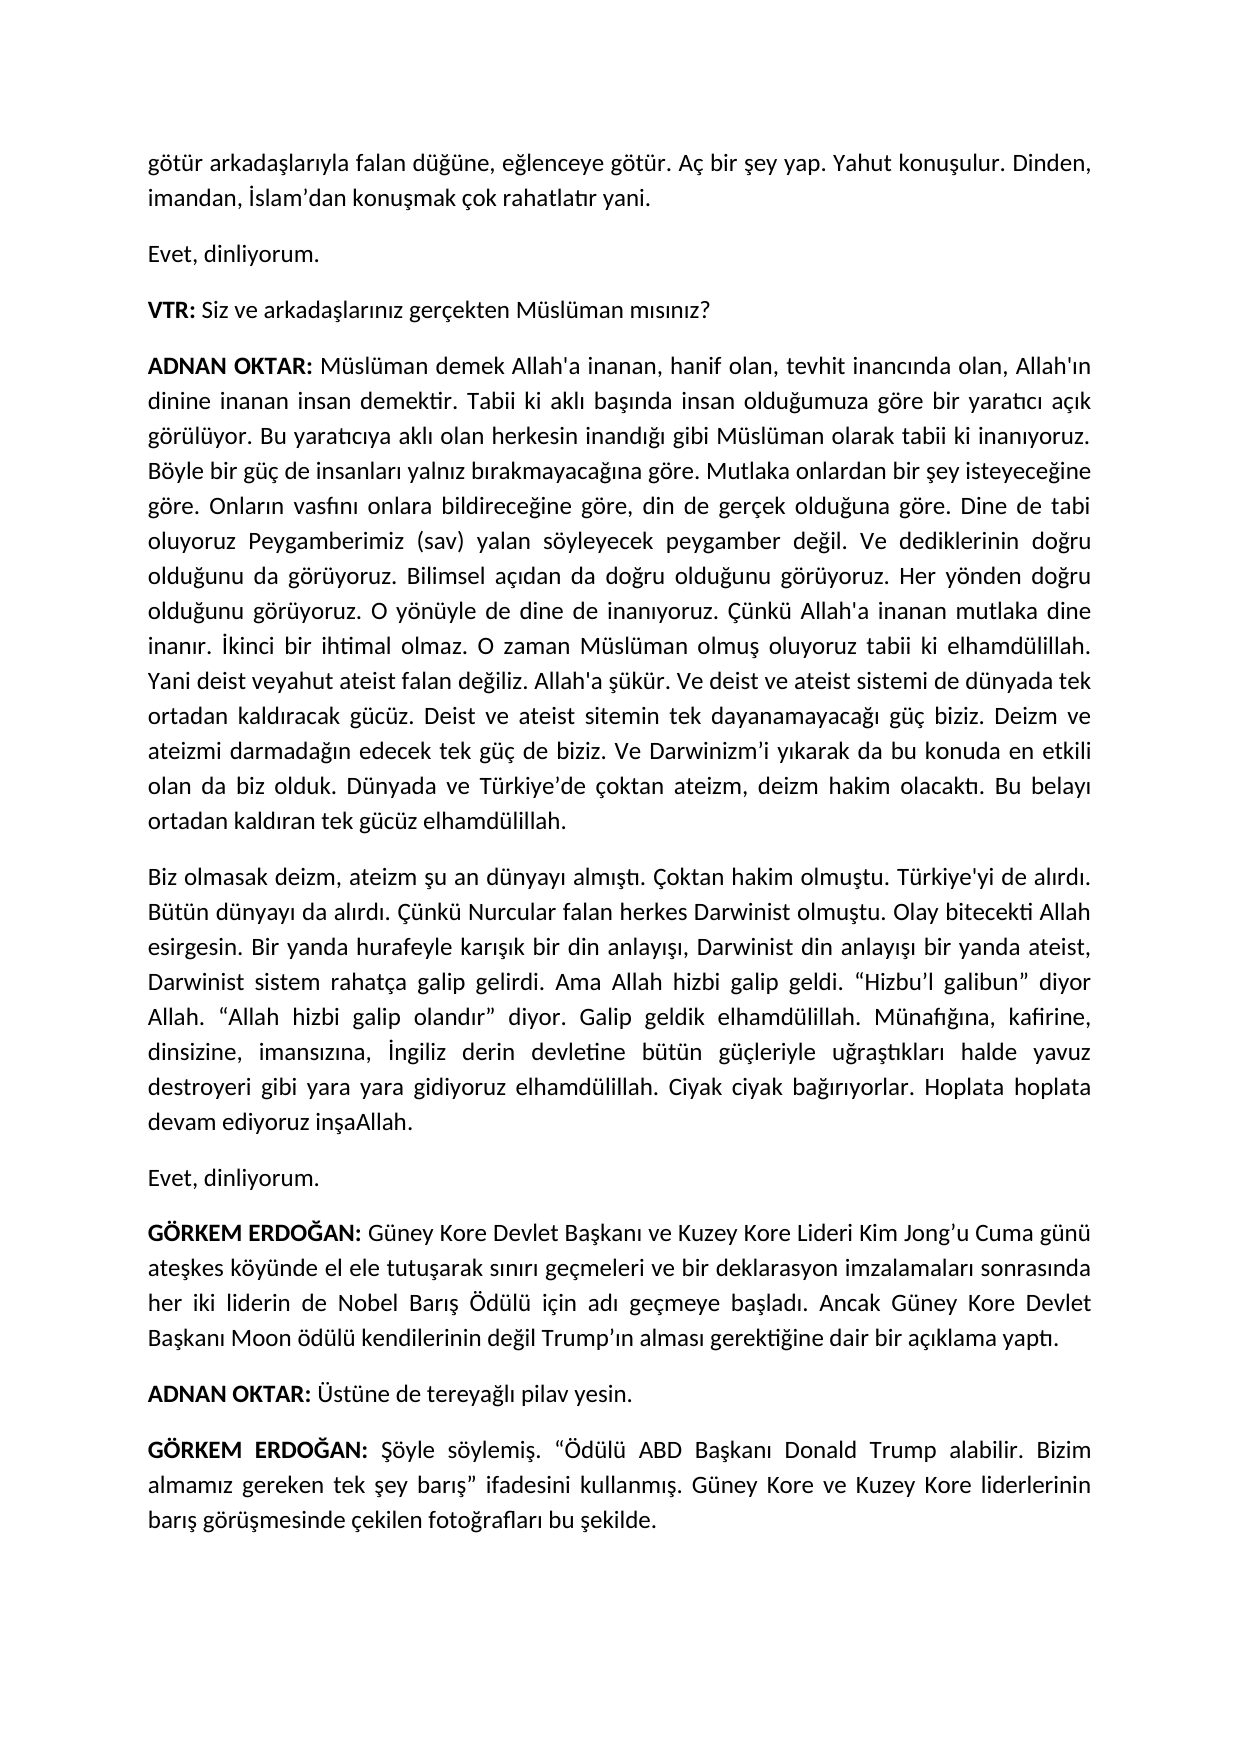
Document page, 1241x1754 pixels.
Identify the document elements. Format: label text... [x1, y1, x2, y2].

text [148, 148, 1093, 213]
text ADNAN OKTAR: Müslüman demek Allah'a inanan, hanif olan, tevhit inancında olan, Allah'ın dinine inanan insan demektir. Tabii ki aklı başında insan olduğumuza göre bir yaratıcı açık görülüyor. Bu yaratıcıya aklı olan herkesin inandığı gibi Müslüman olarak tabii ki inanıyoruz. Böyle bir güç de insanları yalnız bırakmayacağına göre. Mutlaka onlardan bir şey isteyeceğine göre. Onların vasfını onlara bildireceğine göre, din de gerçek olduğuna göre. Dine de tabi oluyoruz Peygamberimiz (sav) yalan söyleyecek peygamber değil. Ve dediklerinin doğru olduğunu da görüyoruz. Bilimsel açıdan da doğru olduğunu görüyoruz. Her yönden doğru olduğunu görüyoruz. O yönüyle de dine de inanıyoruz. Çünkü Allah'a inanan mutlaka dine inanır. İkinci bir ihtimal olmaz. O zaman Müslüman olmuş oluyoruz tabii ki elhamdülillah. Yani deist veyahut ateist falan değiliz. Allah'a şükür. Ve deist ve ateist sistemi de dünyada tek ortadan kaldıracak gücüz. Deist ve ateist sitemin tek dayanamayacağı güç biziz. Deizm ve ateizmi darmadağın edecek tek güç de biziz. Ve Darwinizm’i yıkarak da bu konuda en etkili olan da biz olduk. Dünyada ve Türkiye’de çoktan ateizm, deizm hakim olacaktı. Bu belayı ortadan kaldıran tek gücüz elhamdülillah. [148, 350, 1093, 836]
text Evet, dinliyorum. [148, 238, 1093, 269]
text Biz olmasak deizm, ateizm şu an dünyayı almıştı. Çoktan hakim olmuştu. Türkiye'yi de alırdı. Bütün dünyayı da alırdı. Çünkü Nurcular falan herkes Darwinist olmuştu. Olay bitecekti Allah esirgesin. Bir yanda hurafeyle karışık bir din anlayışı, Darwinist din anlayışı bir yanda ateist, Darwinist sistem rahatça galip gelirdi. Ama Allah hizbi galip geldi. “Hizbu’l galibun” diyor Allah. “Allah hizbi galip olandır” diyor. Galip geldik elhamdülillah. Münafığına, kafirine, dinsizine, imansızına, İngiliz derin devletine bütün güçleriyle uğraştıkları halde yavuz destroyeri gibi yara yara gidiyoruz elhamdülillah. Ciyak ciyak bağırıyorlar. Hoplata hoplata devam ediyoruz inşaAllah. [148, 861, 1093, 1136]
text GÖRKEM ERDOĞAN: Güney Kore Devlet Başkanı ve Kuzey Kore Lideri Kim Jong’u Cuma günü ateşkes köyünde el ele tutuşarak sınırı geçmeleri ve bir deklarasyon imzalamaları sonrasında her iki liderin de Nobel Barış Ödülü için adı geçmeye başladı. Ancak Güney Kore Devlet Başkanı Moon ödülü kendilerinin değil Trump’ın alması gerektiğine dair bir açıklama yaptı. [148, 1218, 1093, 1353]
text VTR: Siz ve arkadaşlarınız gerçekten Müslüman mısınız? [148, 294, 1093, 325]
text Evet, dinliyorum. [148, 1162, 1093, 1192]
text ADNAN OKTAR: Üstüne de tereyağlı pilav yesin. [148, 1378, 1093, 1409]
text GÖRKEM ERDOĞAN: Şöyle söylemiş. “Ödülü ABD Başkanı Donald Trump alabilir. Bizim almamız gereken tek şey barış” ifadesini kullanmış. Güney Kore ve Kuzey Kore liderlerinin barış görüşmesinde çekilen fotoğrafları bu şekilde. [148, 1434, 1093, 1535]
